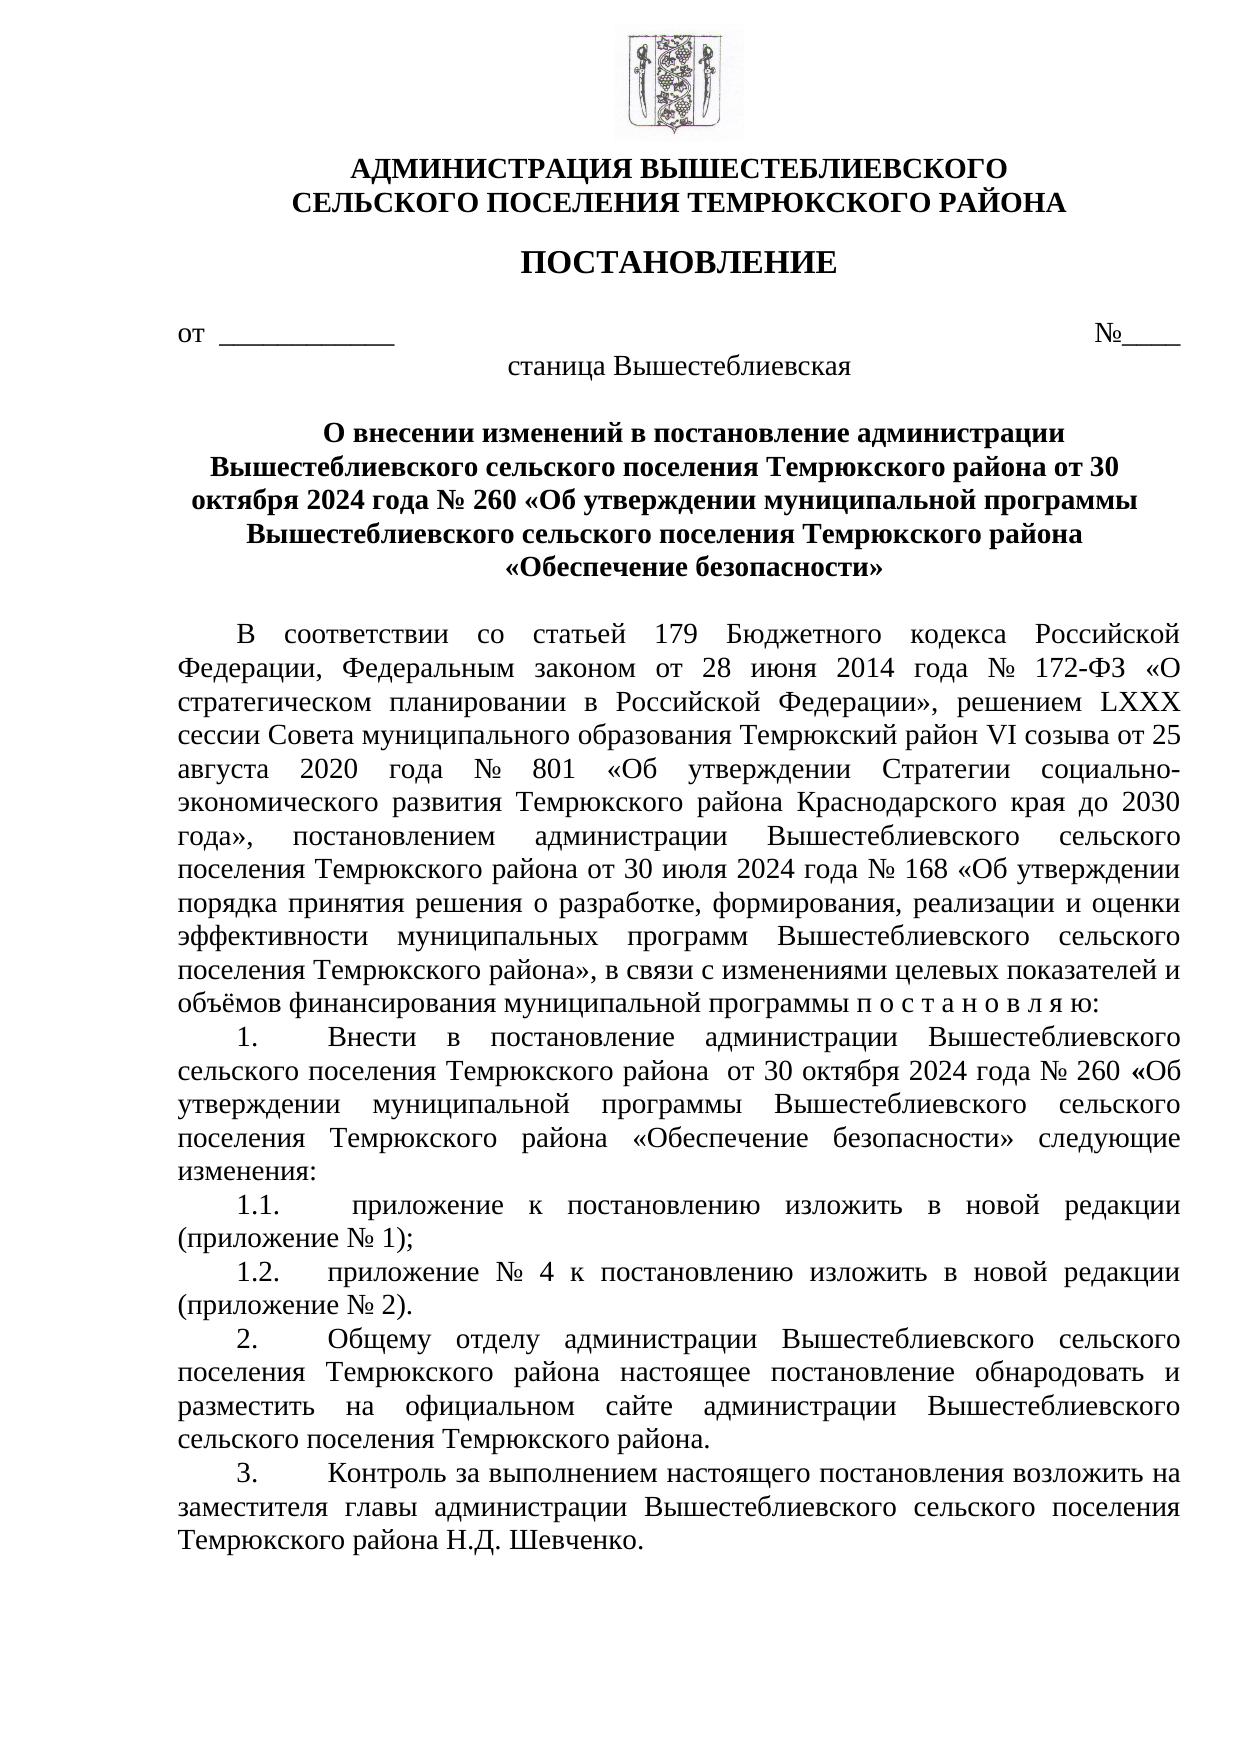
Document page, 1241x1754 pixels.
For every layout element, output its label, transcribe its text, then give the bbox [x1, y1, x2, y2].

picture [614, 24, 744, 141]
text АДМИНИСТРАЦИЯ ВЫШЕСТЕБЛИЕВСКОГО [177, 152, 1181, 185]
text В соответствии со статьей 179 Бюджетного кодекса Российской Федерации, Федеральным законом от 28 июня 2014 года № 172-ФЗ «О стратегическом планировании в Российской Федерации», решением LXXX сессии Совета муниципального образования Темрюкский район VI созыва от 25 августа 2020 года № 801 «Об утверждении Стратегии социально-экономического развития Темрюкского района Краснодарского края до 2030 года», постановлением администрации Вышестеблиевского сельского поселения Темрюкского района от 30 июля 2024 года № 168 «Об утверждении порядка принятия решения о разработке, формирования, реализации и оценки эффективности муниципальных программ Вышестеблиевского сельского поселения Темрюкского района», в связи с изменениями целевых показателей и объёмов финансирования муниципальной программы п о с т а н о в л я ю: [177, 617, 1181, 885]
text станица Вышестеблиевская [177, 348, 1181, 382]
text от ____________ №____ [177, 315, 1181, 348]
text СЕЛЬСКОГО ПОСЕЛЕНИЯ ТЕМРЮКСКОГО РАЙОНА [177, 185, 1181, 219]
text 2. Общему отделу администрации Вышестеблиевского сельского поселения Темрюкского района настоящее постановление обнародовать и разместить на официальном сайте администрации Вышестеблиевского сельского поселения Темрюкского района. [177, 1321, 1181, 1455]
text О внесении изменений в постановление администрации Вышестеблиевского сельского поселения Темрюкского района от 30 октября 2024 года № 260 «Об утверждении муниципальной программы Вышестеблиевского сельского поселения Темрюкского района [177, 415, 1152, 549]
text В соответствии со статьей 179 Бюджетного кодекса Российской Федерации, Федеральным законом от 28 июня 2014 года № 172-ФЗ «О стратегическом планировании в Российской Федерации», решением LXXX сессии Совета муниципального образования Темрюкский район VI созыва от 25 августа 2020 года № 801 «Об утверждении Стратегии социально-экономического развития Темрюкского района Краснодарского края до 2030 года», постановлением администрации Вышестеблиевского сельского поселения Темрюкского района от 30 июля 2024 года № 168 «Об утверждении порядка принятия решения о разработке, формирования, реализации и оценки эффективности муниципальных программ Вышестеблиевского сельского поселения Темрюкского района», в связи с изменениями целевых показателей и объёмов финансирования муниципальной программы п о с т а н о в л я ю: [177, 952, 1181, 1019]
text 1.2. приложение № 4 к постановлению изложить в новой редакции (приложение № 2). [177, 1254, 1181, 1321]
text 1. Внести в постановление администрации Вышестеблиевского сельского поселения Темрюкского района от 30 октября 2024 года № 260 «Об утверждении муниципальной программы Вышестеблиевского сельского поселения Темрюкского района «Обеспечение безопасности» следующие изменения: [177, 1019, 1181, 1187]
text 3. Контроль за выполнением настоящего постановления возложить на заместителя главы администрации Вышестеблиевского сельского поселения Темрюкского района Н.Д. Шевченко. [177, 1455, 1181, 1556]
text ПОСТАНОВЛЕНИЕ [177, 243, 1181, 281]
text 1.1. приложение к постановлению изложить в новой редакции (приложение № 1); [177, 1187, 1181, 1254]
text «Обеспечение безопасности» [177, 549, 1152, 583]
